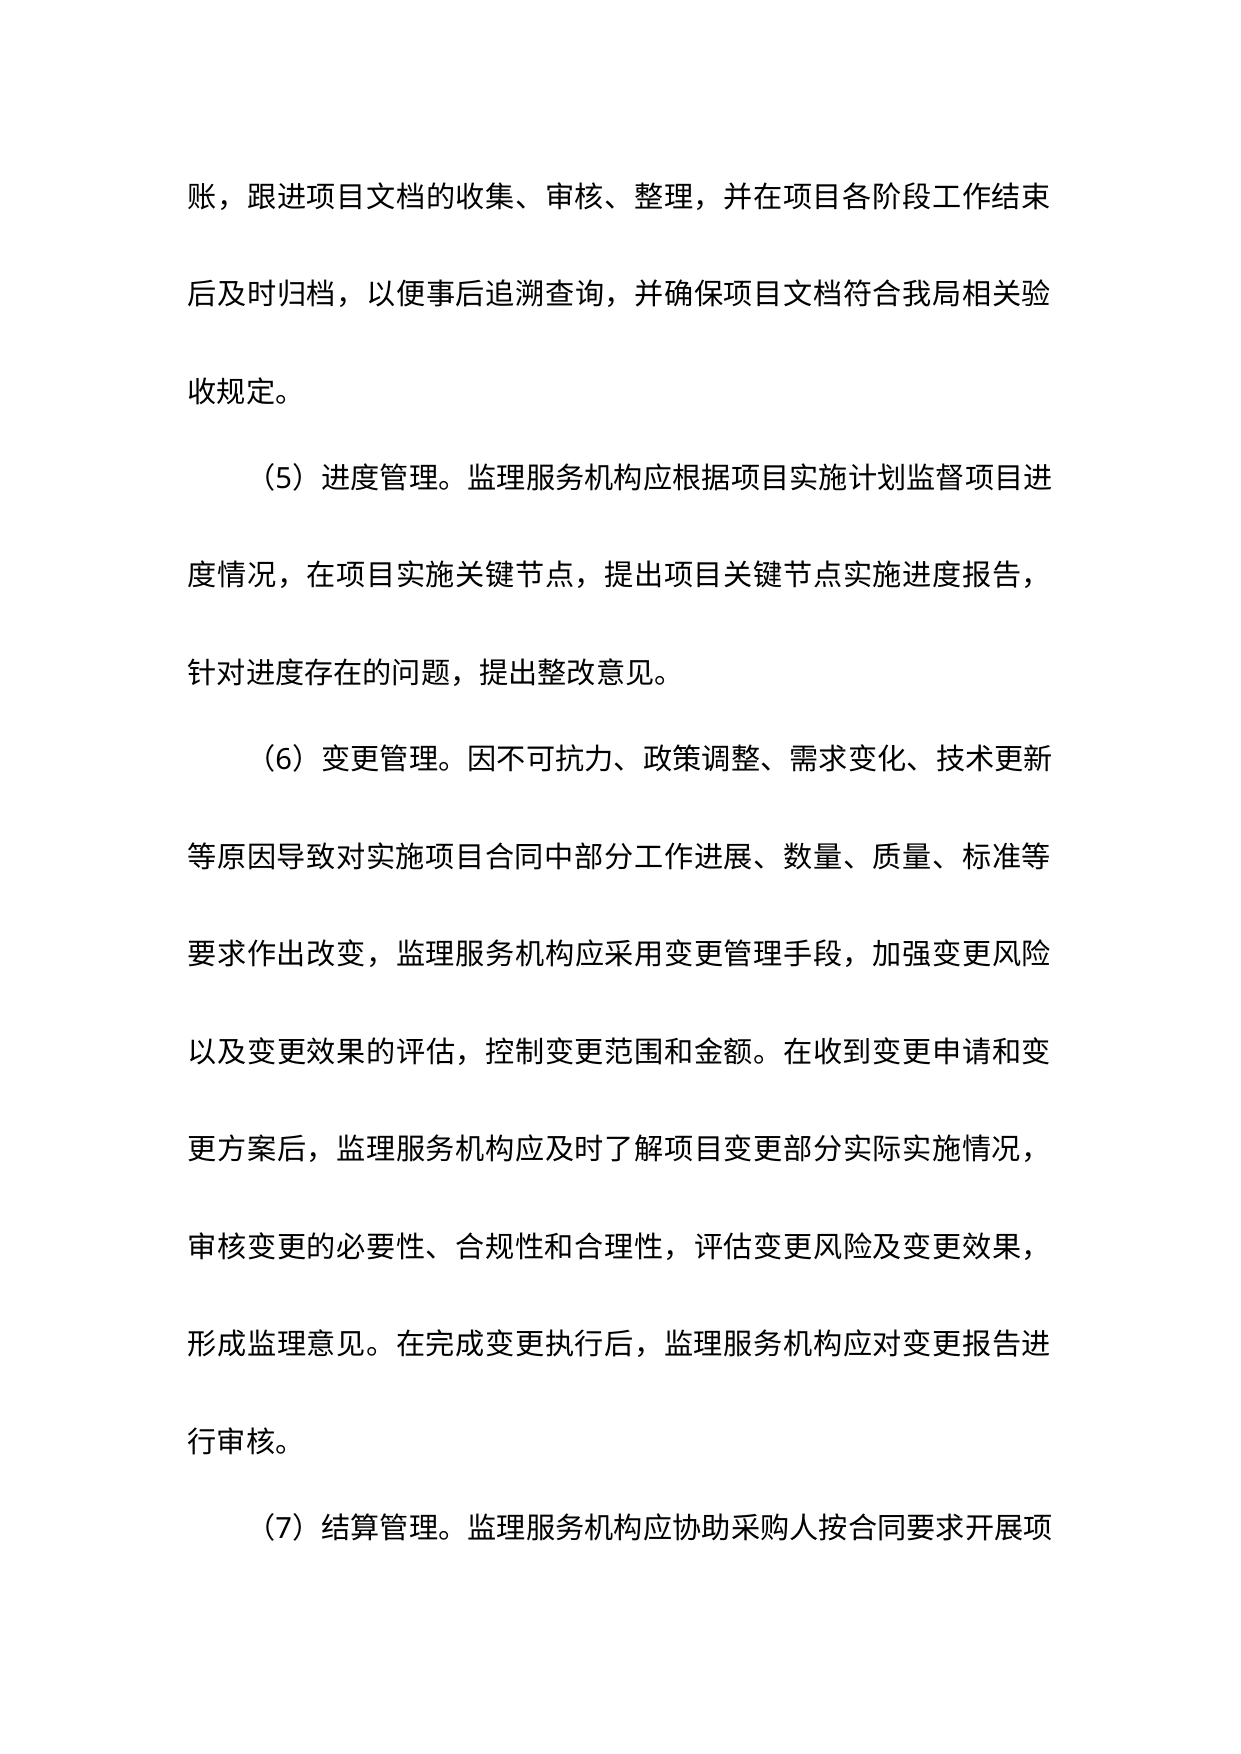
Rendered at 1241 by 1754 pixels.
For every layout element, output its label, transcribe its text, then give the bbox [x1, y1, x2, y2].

text （5）进度管理。监理服务机构应根据项目实施计划监督项目进度情况，在项目实施关键节点，提出项目关键节点实施进度报告，针对进度存在的问题，提出整改意见。 [187, 443, 1053, 703]
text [187, 1493, 1053, 1558]
text （6）变更管理。因不可抗力、政策调整、需求变化、技术更新等原因导致对实施项目合同中部分工作进展、数量、质量、标准等要求作出改变，监理服务机构应采用变更管理手段，加强变更风险以及变更效果的评估，控制变更范围和金额。在收到变更申请和变更方案后，监理服务机构应及时了解项目变更部分实际实施情况，审核变更的必要性、合规性和合理性，评估变更风险及变更效果，形成监理意见。在完成变更执行后，监理服务机构应对变更报告进行审核。 [187, 724, 1053, 1472]
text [187, 162, 1053, 422]
